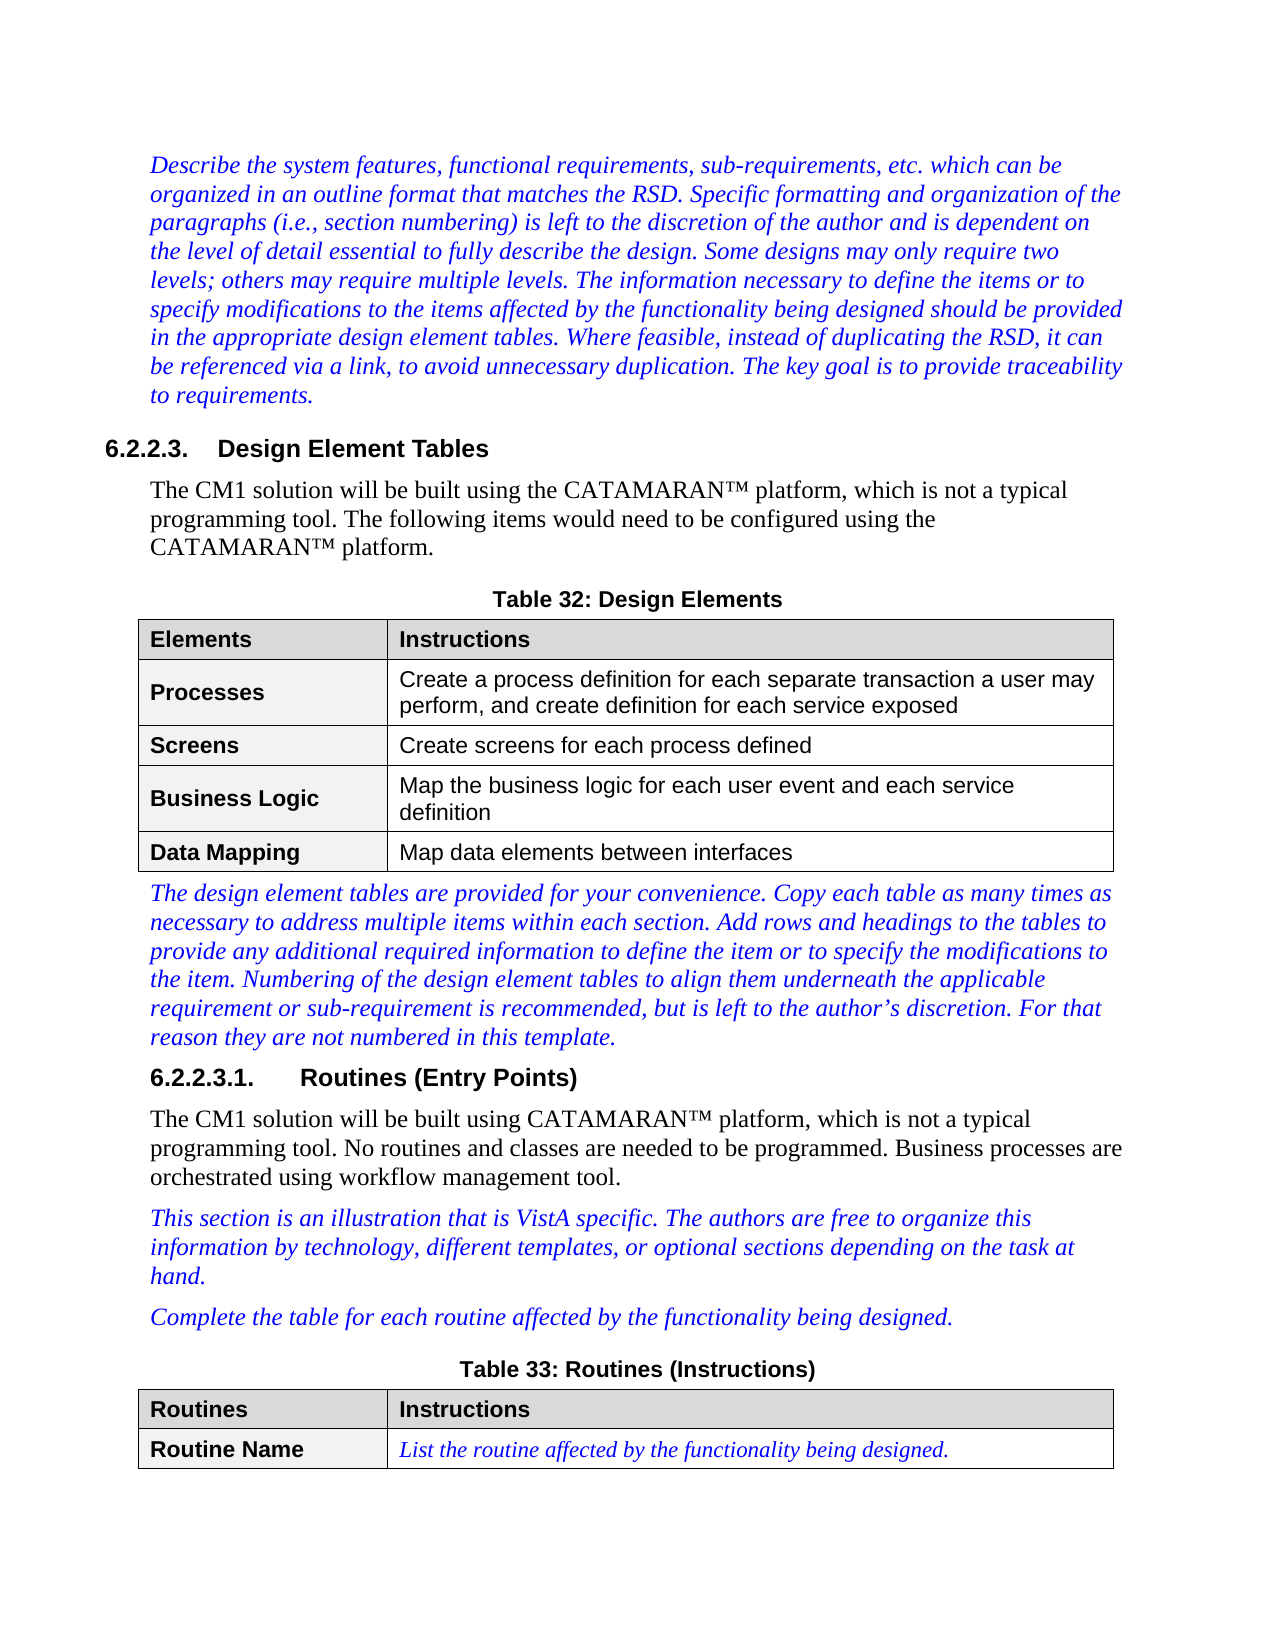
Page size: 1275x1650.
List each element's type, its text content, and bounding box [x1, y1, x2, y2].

table_header Routines [139, 1390, 387, 1428]
subtitle Routines (Entry Points) [150, 1063, 1125, 1092]
table_cell List the routine affected by the functionality being designed. [388, 1429, 1113, 1468]
table_header Instructions [388, 620, 1113, 659]
table_header Instructions [388, 1390, 1113, 1428]
text The design element tables are provided for your convenience. Copy each table as many times as necessary to address multiple items within each section. Add rows and headings to the tables to provide any additional required information to define the item or to specify the modifications to the item. Numbering of the design element tables to align them underneath the applicable requirement or sub-requirement is recommended, but is left to the author’s discretion. For that reason they are not numbered in this template. [150, 878, 1125, 1051]
table_cell Data Mapping [139, 832, 387, 871]
table_cell Create screens for each process defined [388, 726, 1113, 765]
text This section is an illustration that is VistA specific. The authors are free to organize this information by technology, different templates, or optional sections depending on the task at hand. [150, 1203, 1125, 1289]
subtitle Design Element Tables [105, 434, 1125, 462]
table_cell Screens [139, 726, 387, 765]
table_header Elements [139, 620, 387, 659]
text Table 33: Routines (Instructions) [150, 1356, 1125, 1382]
table_cell Routine Name [139, 1429, 387, 1468]
text Describe the system features, functional requirements, sub-requirements, etc. which can be organized in an outline format that matches the RSD. Specific formatting and organization of the paragraphs (i.e., section numbering) is left to the discretion of the author and is dependent on the level of detail essential to fully describe the design. Some designs may only require two levels; others may require multiple levels. The information necessary to define the items or to specify modifications to the items affected by the functionality being designed should be provided in the appropriate design element tables. Where feasible, instead of duplicating the RSD, it can be referenced via a link, to avoid unnecessary duplication. The key goal is to provide traceability to requirements. [150, 150, 1125, 409]
table_cell Map data elements between interfaces [388, 832, 1113, 871]
text The CM1 solution will be built using the CATAMARAN™ platform, which is not a typical programming tool. The following items would need to be configured using the CATAMARAN™ platform. [150, 475, 1125, 561]
table_cell Business Logic [139, 766, 387, 831]
table_cell Map the business logic for each user event and each service definition [388, 766, 1113, 831]
text The CM1 solution will be built using CATAMARAN™ platform, which is not a typical programming tool. No routines and classes are needed to be programmed. Business processes are orchestrated using workflow management tool. [150, 1104, 1125, 1191]
table_cell Processes [139, 660, 387, 725]
table_cell Create a process definition for each separate transaction a user may perform, and create definition for each service exposed [388, 660, 1113, 725]
text Table 32: Design Elements [150, 586, 1125, 613]
text Complete the table for each routine affected by the functionality being designed. [150, 1302, 1125, 1331]
